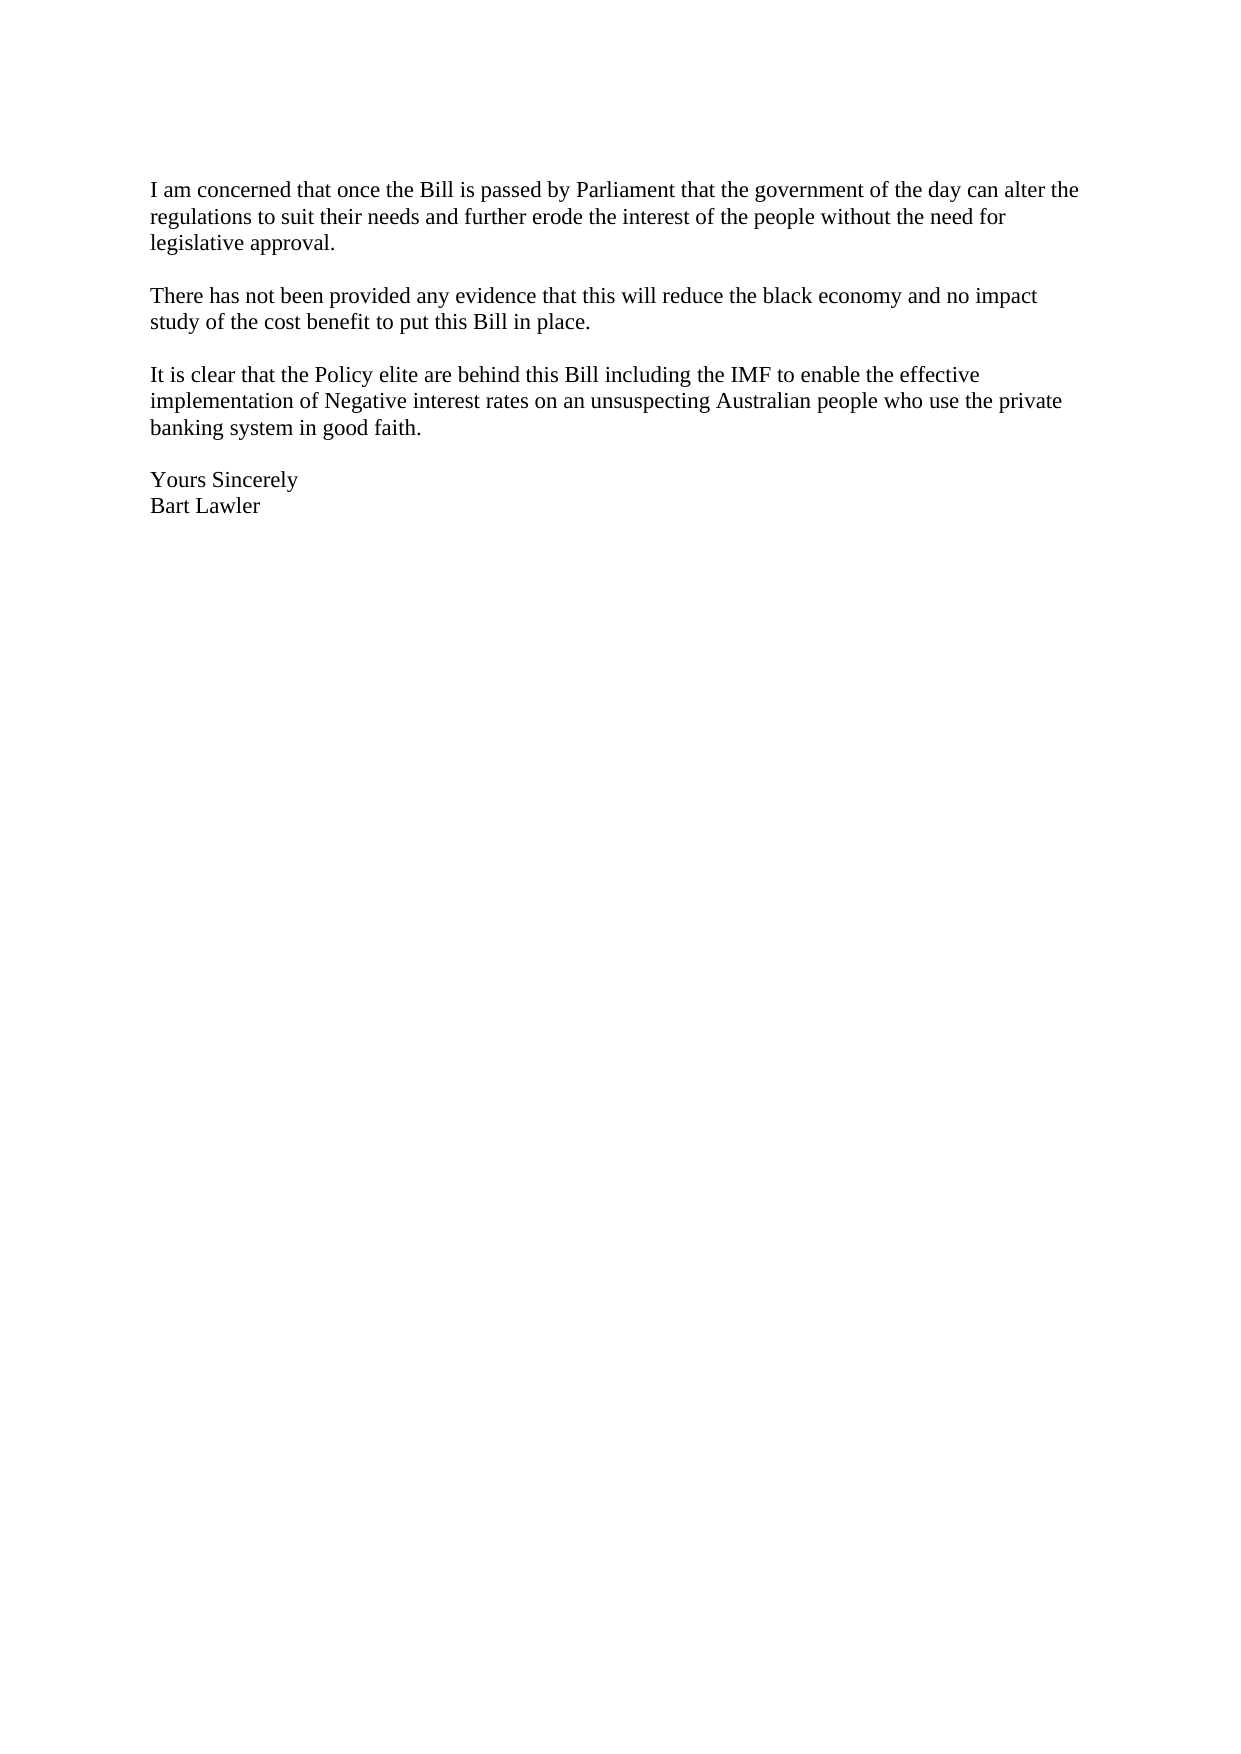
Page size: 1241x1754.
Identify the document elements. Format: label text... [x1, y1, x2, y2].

text Yours Sincerely [150, 466, 1090, 493]
text It is clear that the Policy elite are behind this Bill including the IMF to enable the effective implementation of Negative interest rates on an unsuspecting Australian people who use the private banking system in good faith. [150, 361, 1090, 440]
text I am concerned that once the Bill is passed by Parliament that the government of the day can alter the regulations to suit their needs and further erode the interest of the people without the need for legislative approval. [150, 176, 1090, 255]
text Bart Lawler [150, 493, 1090, 519]
text There has not been provided any evidence that this will reduce the black economy and no impact study of the cost benefit to put this Bill in place. [150, 282, 1090, 334]
